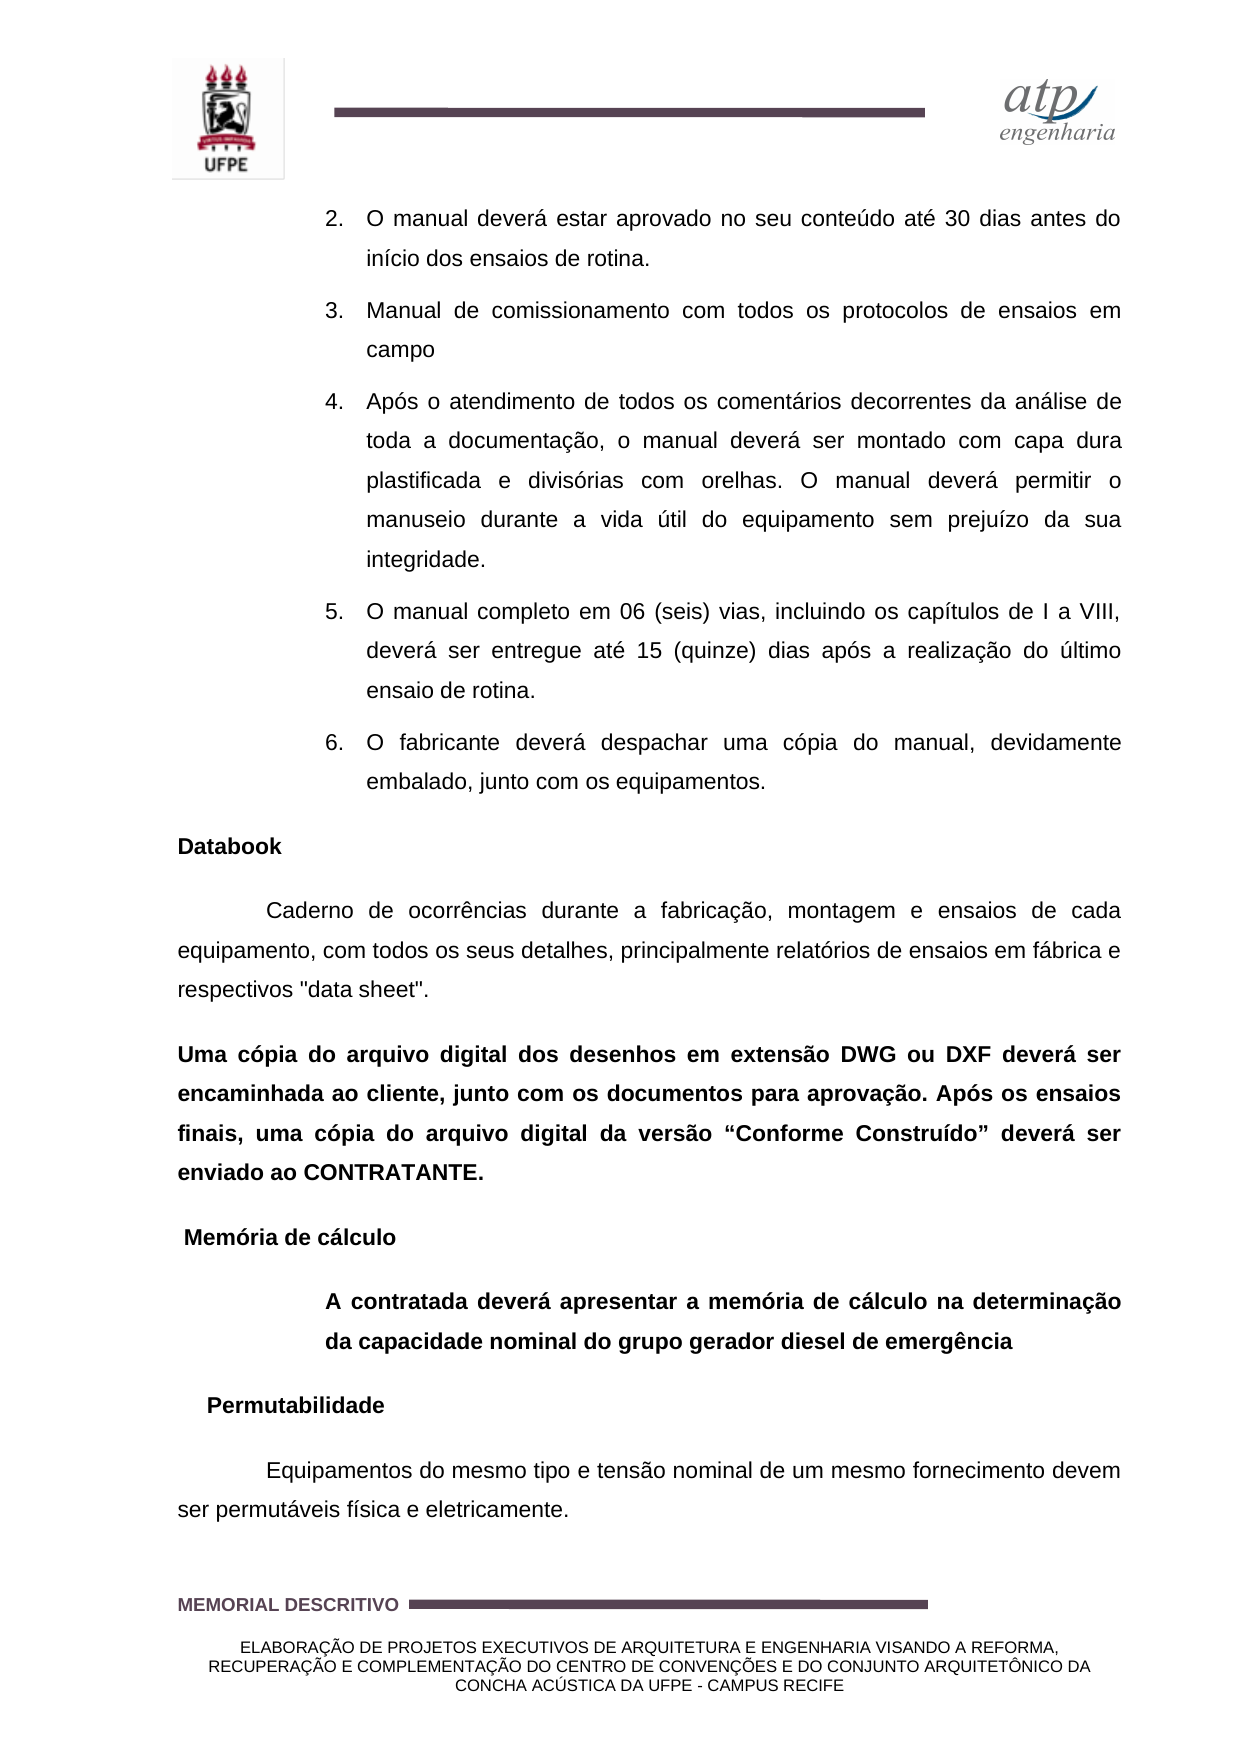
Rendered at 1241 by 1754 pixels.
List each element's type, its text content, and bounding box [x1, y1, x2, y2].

subtitle Permutabilidade [207, 1392, 1122, 1418]
subtitle Uma cópia do arquivo digital dos desenhos em extensão DWG ou DXF deverá ser encaminhada ao cliente, junto com os documentos para aprovação. Após os ensaios finais, uma cópia do arquivo digital da versão “Conforme Construído” deverá ser enviado ao CONTRATANTE. [177, 1041, 1122, 1186]
list Manual de comissionamento com todos os protocolos de ensaios em campo [325, 297, 1122, 362]
text Equipamentos do mesmo tipo e tensão nominal de um mesmo fornecimento devem ser permutáveis física e eletricamente. [177, 1457, 1122, 1522]
subtitle Memória de cálculo [177, 1224, 1122, 1250]
list O manual deverá estar aprovado no seu conteúdo até 30 dias antes do início dos ensaios de rotina. [325, 205, 1122, 271]
subtitle A contratada deverá apresentar a memória de cálculo na determinação da capacidade nominal do grupo gerador diesel de emergência [325, 1288, 1122, 1354]
list O fabricante deverá despachar uma cópia do manual, devidamente embalado, junto com os equipamentos. [325, 729, 1122, 795]
text Caderno de ocorrências durante a fabricação, montagem e ensaios de cada equipamento, com todos os seus detalhes, principalmente relatórios de ensaios em fábrica e respectivos "data sheet". [177, 897, 1122, 1003]
list Após o atendimento de todos os comentários decorrentes da análise de toda a documentação, o manual deverá ser montado com capa dura plastificada e divisórias com orelhas. O manual deverá permitir o manuseio durante a vida útil do equipamento sem prejuízo da sua integridade. [325, 388, 1122, 572]
picture [1000, 79, 1115, 145]
list O manual completo em 06 (seis) vias, incluindo os capítulos de I a VIII, deverá ser entregue até 15 (quinze) dias após a realização do último ensaio de rotina. [325, 598, 1122, 703]
subtitle Databook [177, 833, 1122, 859]
picture [172, 58, 286, 181]
